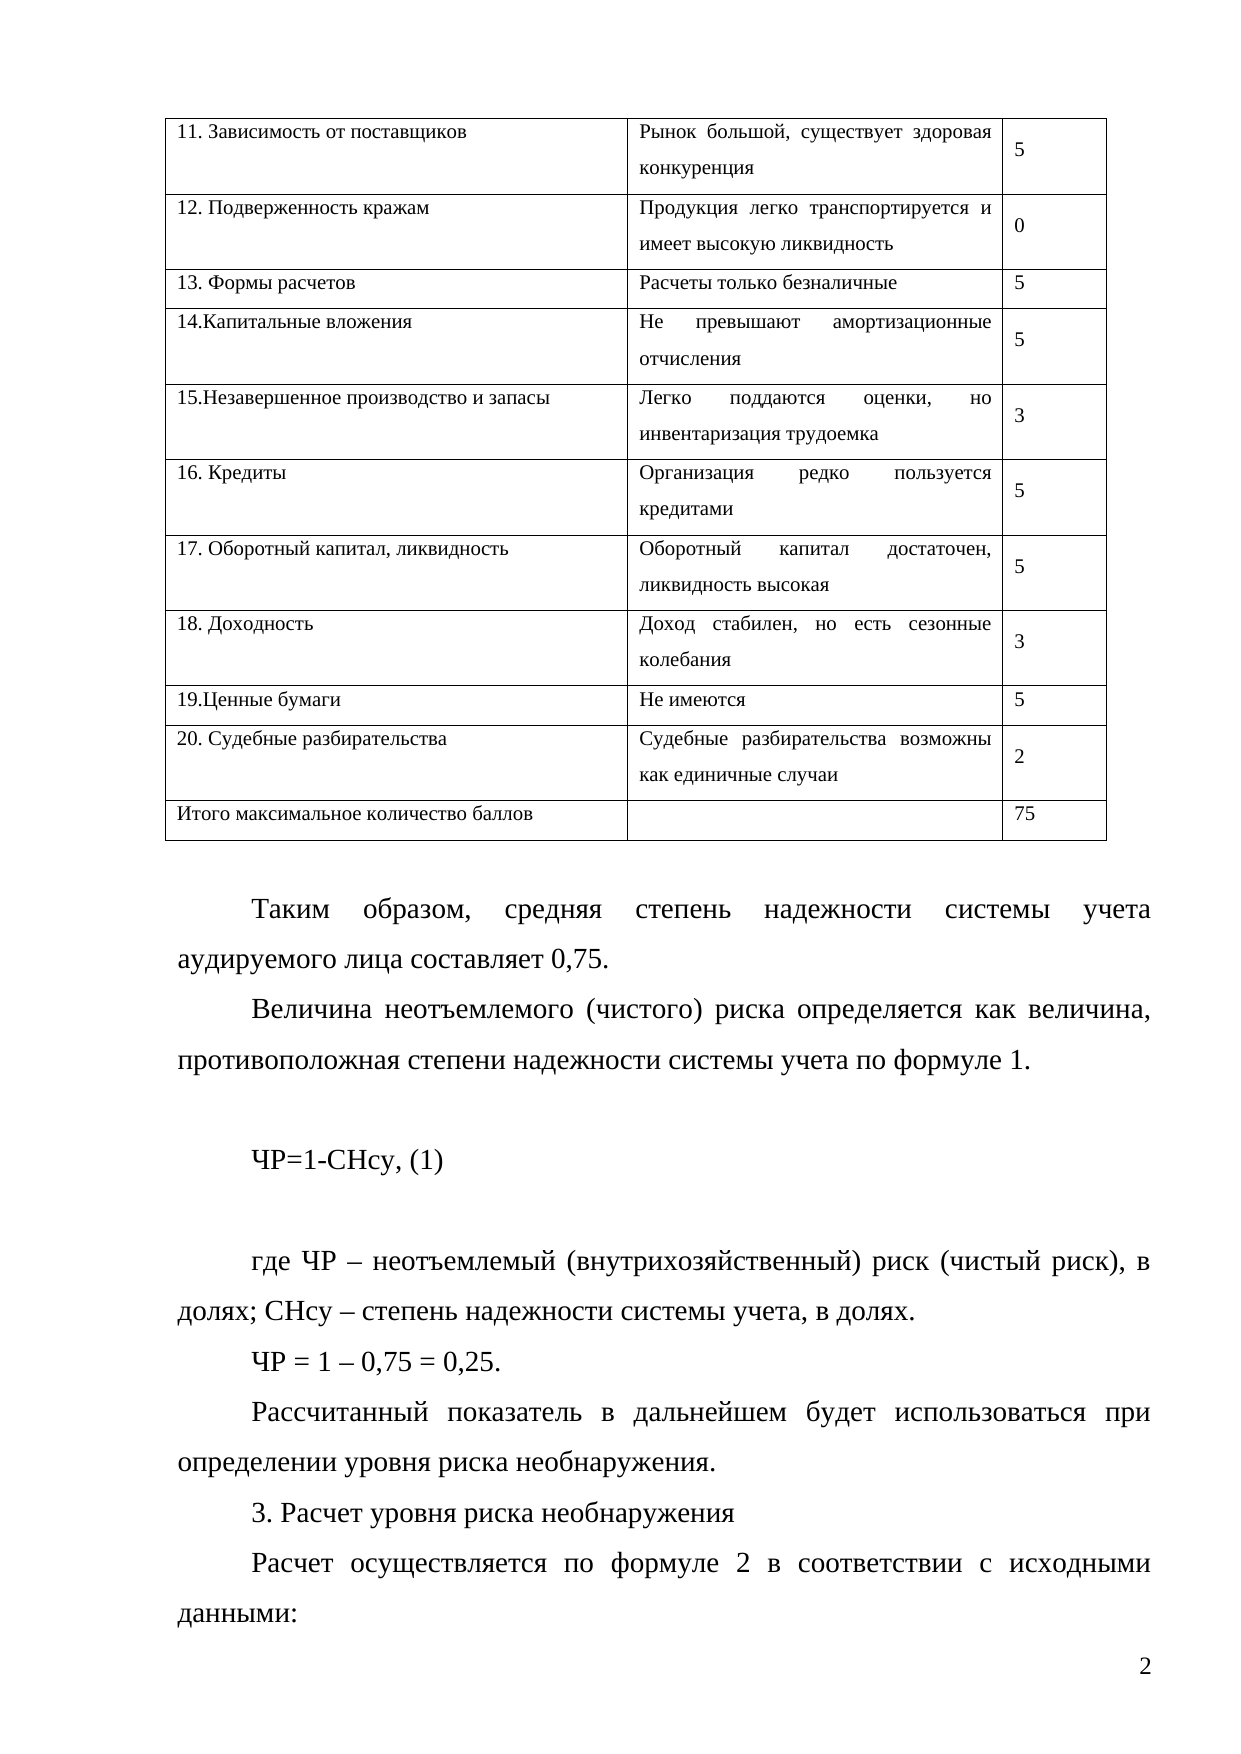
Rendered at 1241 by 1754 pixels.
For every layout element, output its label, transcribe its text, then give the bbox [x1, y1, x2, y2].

text Величина неотъемлемого (чистого) риска определяется как величина, противоположная степени надежности системы учета по формуле 1. [177, 992, 1152, 1075]
table_cell 19.Ценные бумаги [166, 686, 627, 725]
table_cell Рынок большой, существует здоровая конкуренция [628, 119, 1002, 193]
table_cell 18. Доходность [166, 611, 627, 685]
table_cell 12. Подверженность кражам [166, 195, 627, 269]
table_cell 20. Судебные разбирательства [166, 726, 627, 800]
table_cell 15.Незавершенное производство и запасы [166, 385, 627, 459]
table_cell Доход стабилен, но есть сезонные колебания [628, 611, 1002, 685]
table_cell Оборотный капитал достаточен, ликвидность высокая [628, 536, 1002, 610]
table_cell 5 [1003, 119, 1106, 193]
text Рассчитанный показатель в дальнейшем будет использоваться при определении уровня риска необнаружения. [177, 1394, 1152, 1478]
table_cell 2 [1003, 726, 1106, 800]
text ЧР=1-СНсу, (1) [177, 1142, 1152, 1176]
table_cell 13. Формы расчетов [166, 270, 627, 308]
table_cell Организация редко пользуется кредитами [628, 460, 1002, 534]
text Расчет осуществляется по формуле 2 в соответствии с исходными данными: [177, 1545, 1152, 1629]
table_cell 5 [1003, 686, 1106, 725]
text ЧР = 1 – 0,75 = 0,25. [177, 1344, 1152, 1377]
table_cell Легко поддаются оценки, но инвентаризация трудоемка [628, 385, 1002, 459]
text Таким образом, средняя степень надежности системы учета аудируемого лица составляет 0,75. [177, 891, 1152, 975]
table_cell 3 [1003, 385, 1106, 459]
table_cell 5 [1003, 536, 1106, 610]
table_cell 5 [1003, 309, 1106, 384]
table_cell Продукция легко транспортируется и имеет высокую ликвидность [628, 195, 1002, 269]
table_cell Итого максимальное количество баллов [166, 801, 627, 839]
table_cell 17. Оборотный капитал, ликвидность [166, 536, 627, 610]
table_cell [628, 801, 1002, 839]
table_cell 3 [1003, 611, 1106, 685]
table_cell Судебные разбирательства возможны как единичные случаи [628, 726, 1002, 800]
text 3. Расчет уровня риска необнаружения [177, 1495, 1152, 1528]
table_cell 75 [1003, 801, 1106, 839]
table_cell 5 [1003, 270, 1106, 308]
table_cell 14.Капитальные вложения [166, 309, 627, 384]
table_cell 16. Кредиты [166, 460, 627, 534]
table_cell 11. Зависимость от поставщиков [166, 119, 627, 193]
table_cell Расчеты только безналичные [628, 270, 1002, 308]
table_cell Не имеются [628, 686, 1002, 725]
table_cell 0 [1003, 195, 1106, 269]
text где ЧР – неотъемлемый (внутрихозяйственный) риск (чистый риск), в долях; СНсу – степень надежности системы учета, в долях. [177, 1243, 1152, 1327]
table_cell 5 [1003, 460, 1106, 534]
table_cell Не превышают амортизационные отчисления [628, 309, 1002, 384]
